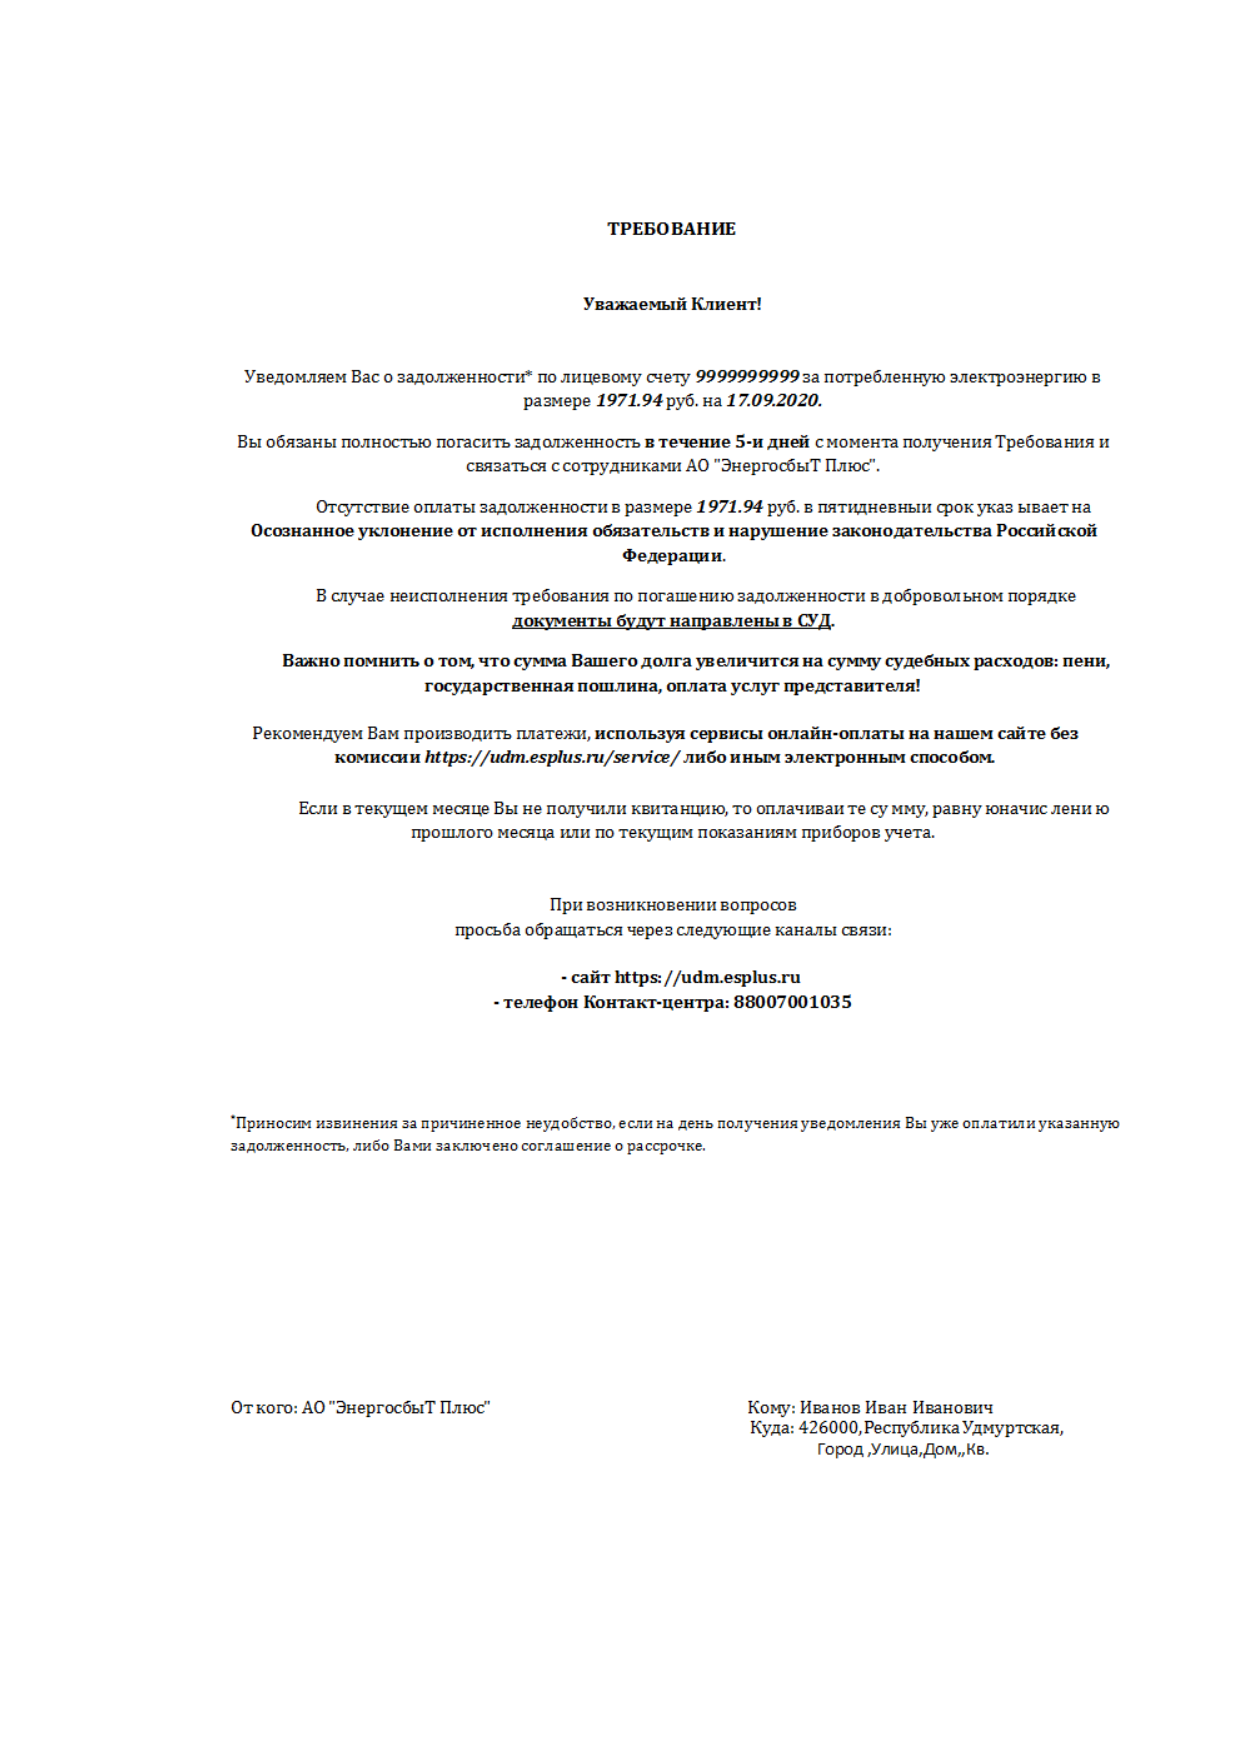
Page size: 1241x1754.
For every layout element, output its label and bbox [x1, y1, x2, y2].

picture [222, 210, 1122, 1456]
